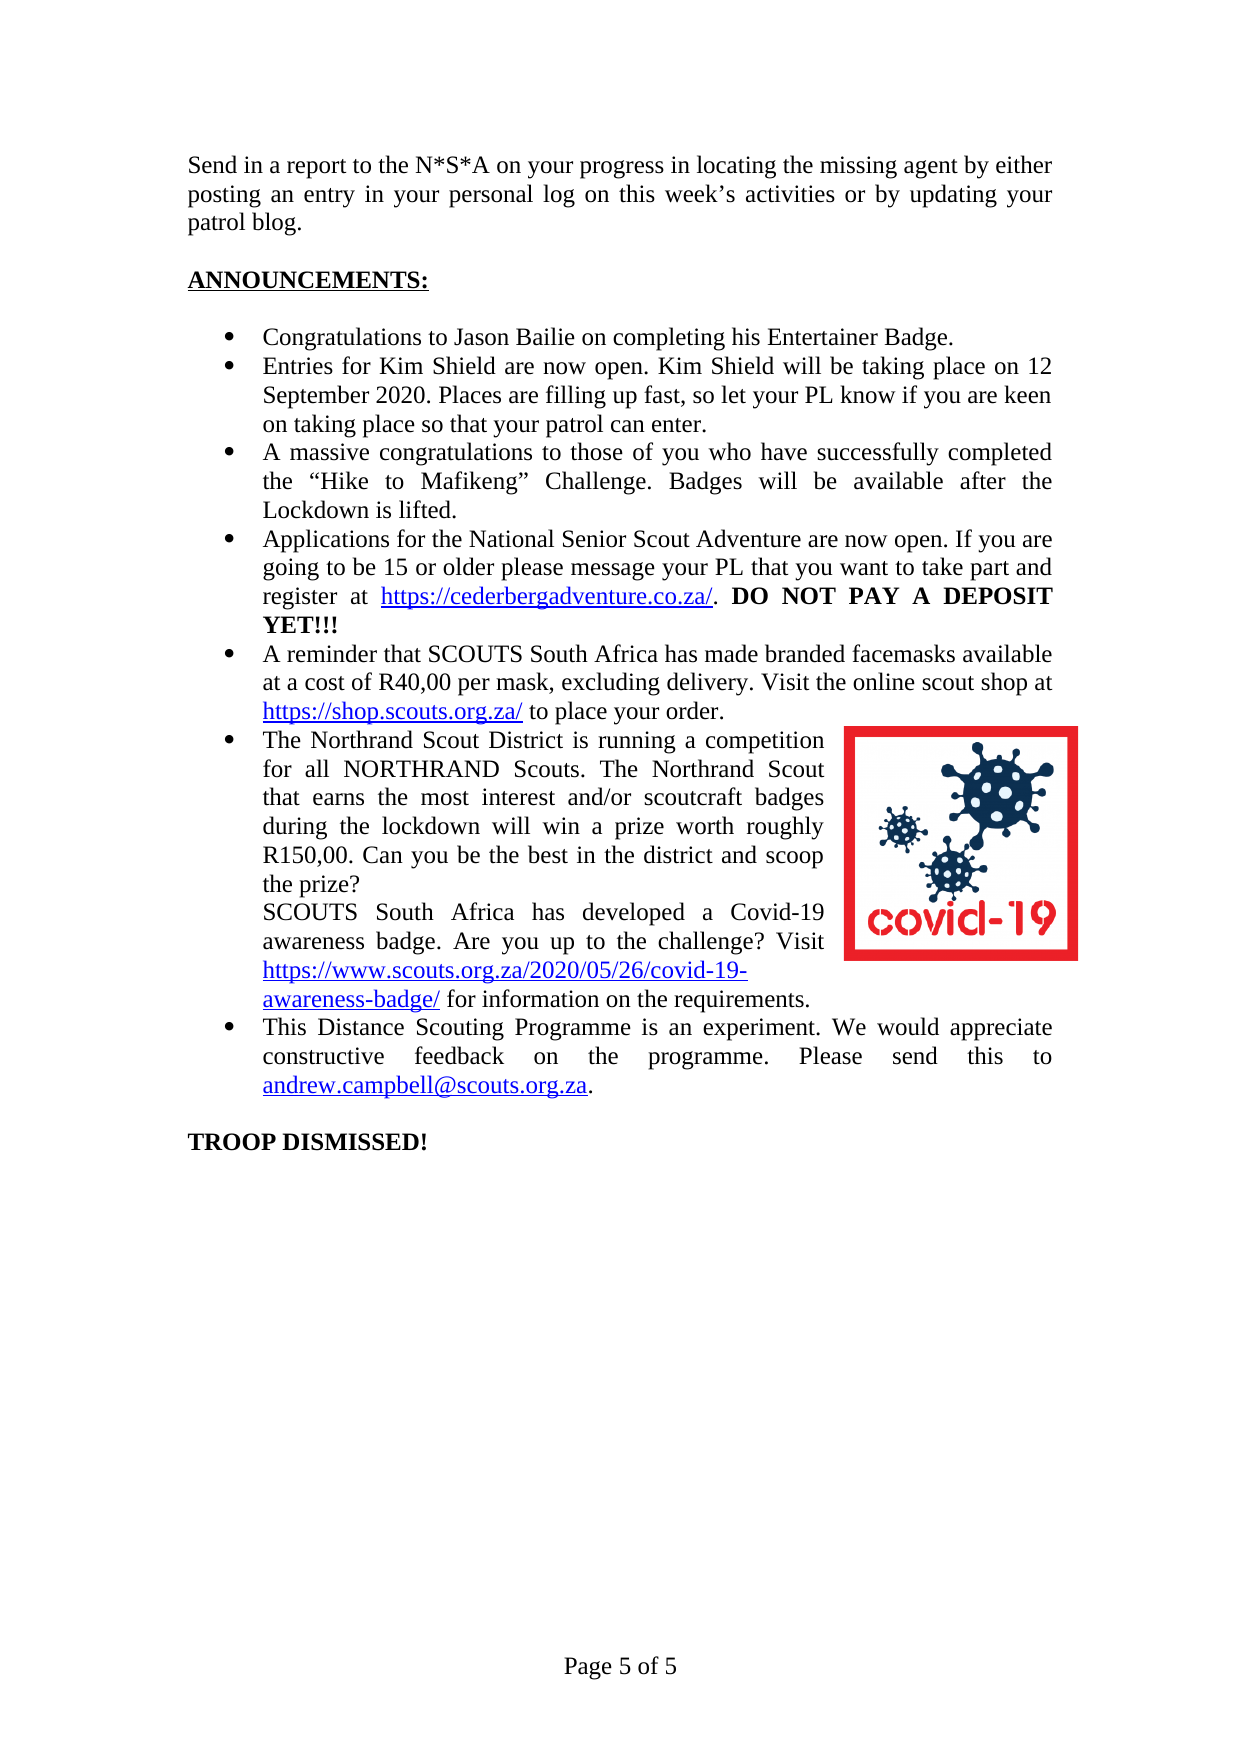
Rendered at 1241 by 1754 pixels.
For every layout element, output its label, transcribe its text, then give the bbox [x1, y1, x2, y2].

text TROOP DISMISSED! [187, 1127, 1053, 1156]
list Entries for Kim Shield are now open. Kim Shield will be taking place on 12 September 2020. Places are filling up fast, so let your PL know if you are keen on taking place so that your patrol can enter. [225, 351, 1053, 437]
text SCOUTS South Africa has developed a Covid-19 awareness badge. Are you up to the challenge? Visit https://www.scouts.org.za/2020/05/26/covid-19-awareness-badge/ for information on the requirements. [262, 897, 1053, 1012]
list This Distance Scouting Programme is an experiment. We would appreciate constructive feedback on the programme. Please send this to andrew.campbell@scouts.org.za. [225, 1012, 1053, 1099]
list Congratulations to Jason Bailie on completing his Entertainer Badge. [225, 322, 1053, 351]
list Applications for the National Senior Scout Adventure are now open. If you are going to be 15 or older please message your PL that you want to take part and register at https://cederbergadventure.co.za/. DO NOT PAY A DEPOSIT YET!!! [225, 524, 1053, 639]
list A reminder that SCOUTS South Africa has made branded facemasks available at a cost of R40,00 per mask, excluding delivery. Visit the online scout shop at https://shop.scouts.org.za/ to place your order. [225, 639, 1053, 725]
text Send in a report to the N*S*A on your progress in locating the missing agent by either posting an entry in your personal log on this week’s activities or by updating your patrol blog. [187, 150, 1053, 236]
list A massive congratulations to those of you who have successfully completed the “Hike to Mafikeng” Challenge. Badges will be available after the Lockdown is lifted. [225, 437, 1053, 524]
picture [843, 726, 1079, 961]
text ANNOUNCEMENTS: [187, 265, 1053, 294]
list The Northrand Scout District is running a competition for all NORTHRAND Scouts. The Northrand Scout that earns the most interest and/or scoutcraft badges during the lockdown will win a prize worth roughly R150,00. Can you be the best in the district and scoop the prize? [225, 725, 1053, 897]
